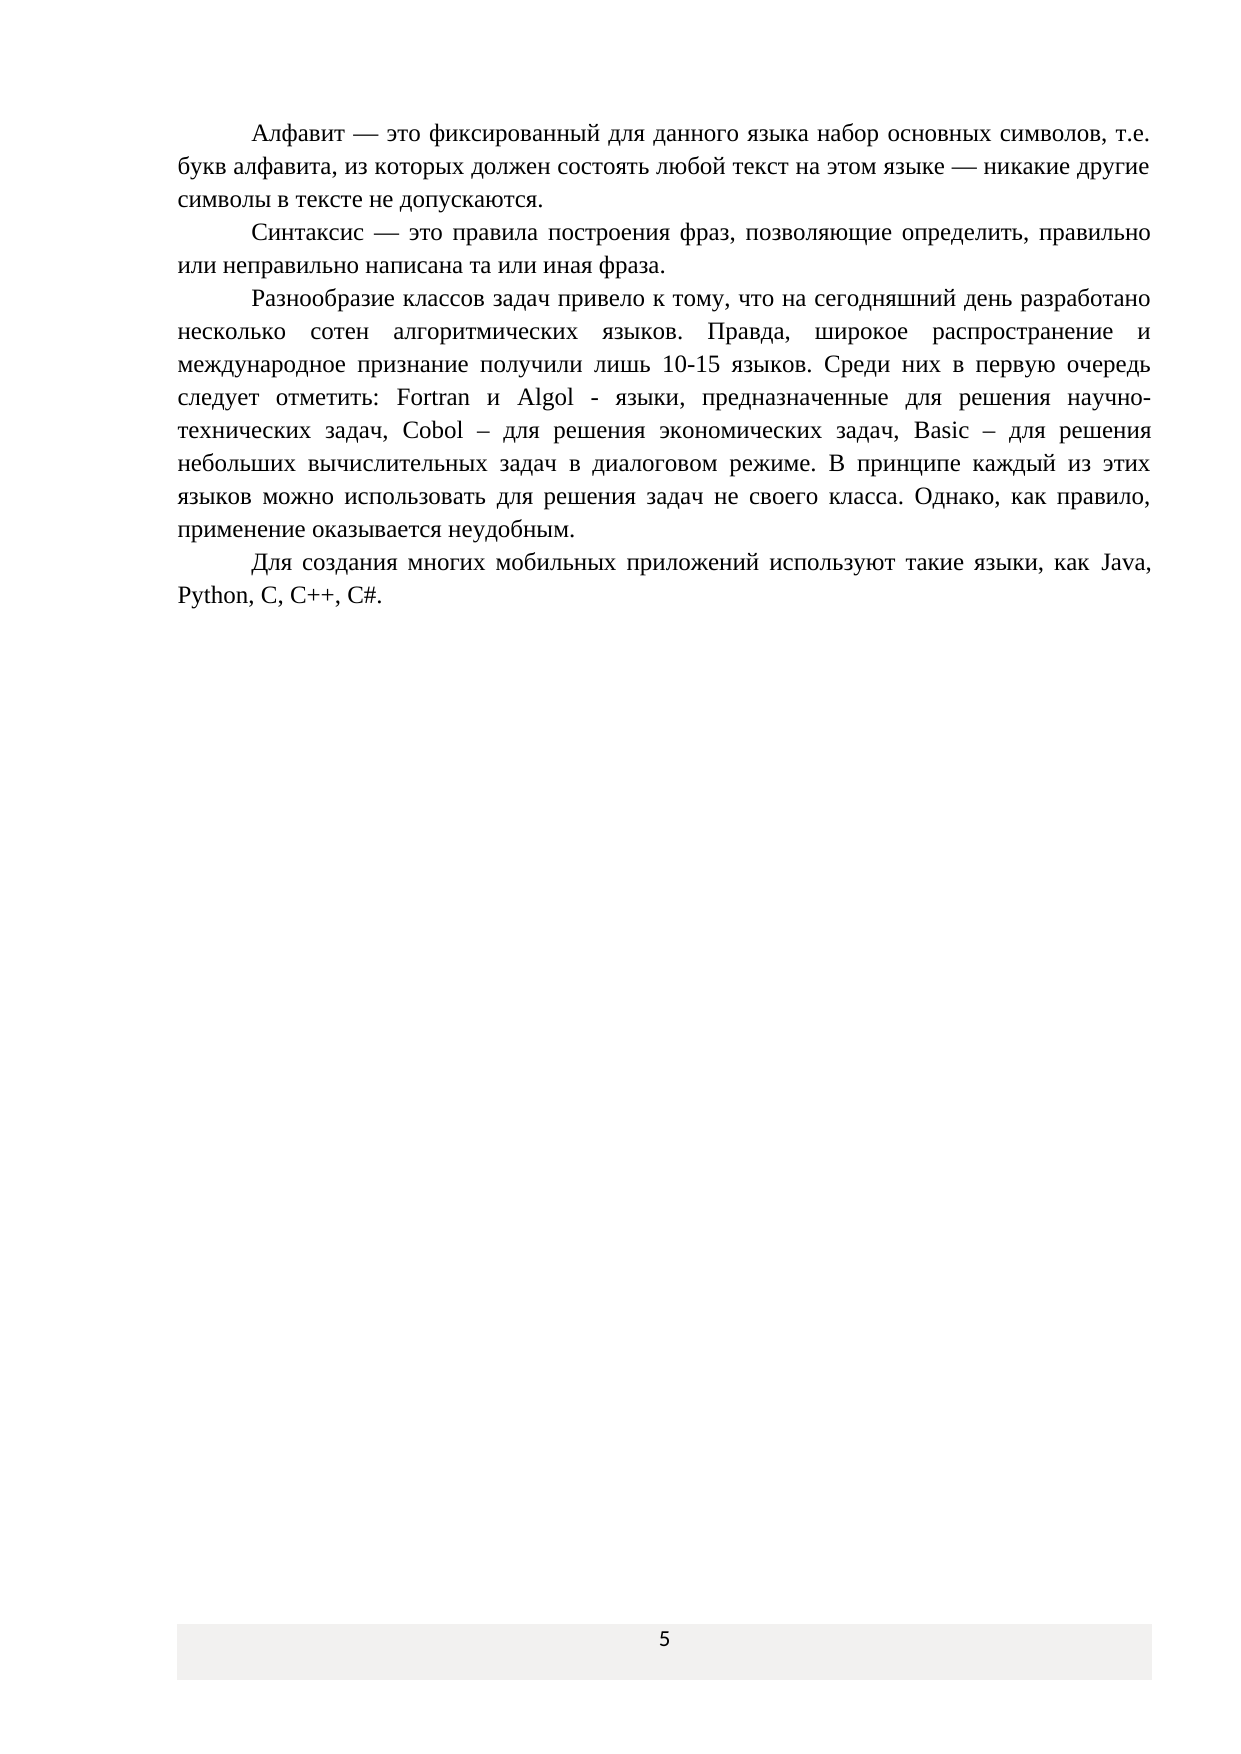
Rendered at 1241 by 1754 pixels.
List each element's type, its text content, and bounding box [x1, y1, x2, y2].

text Разнообразие классов задач привело к тому, что на сегодняшний день разработано несколько сотен алгоритмических языков. Правда, широкое распространение и международное признание получили лишь 10-15 языков. Среди них в первую очередь следует отметить: Fortran и Algol - языки, предназначенные для решения научно-технических задач, Cobol – для решения экономических задач, Basic – для решения небольших вычислительных задач в диалоговом режиме. В принципе каждый из этих языков можно использовать для решения задач не своего класса. Однако, как правило, применение оказывается неудобным. [177, 283, 1152, 543]
text Для создания многих мобильных приложений используют такие языки, как Java, Python, C, C++, C#. [177, 547, 1152, 609]
text Алфавит — это фиксированный для данного языка набор основных символов, т.е. букв алфавита, из которых должен состоять любой текст на этом языке — никакие другие символы в тексте не допускаются. [177, 118, 1152, 213]
text Синтаксис — это правила построения фраз, позволяющие определить, правильно или неправильно написана та или иная фраза. [177, 217, 1152, 279]
